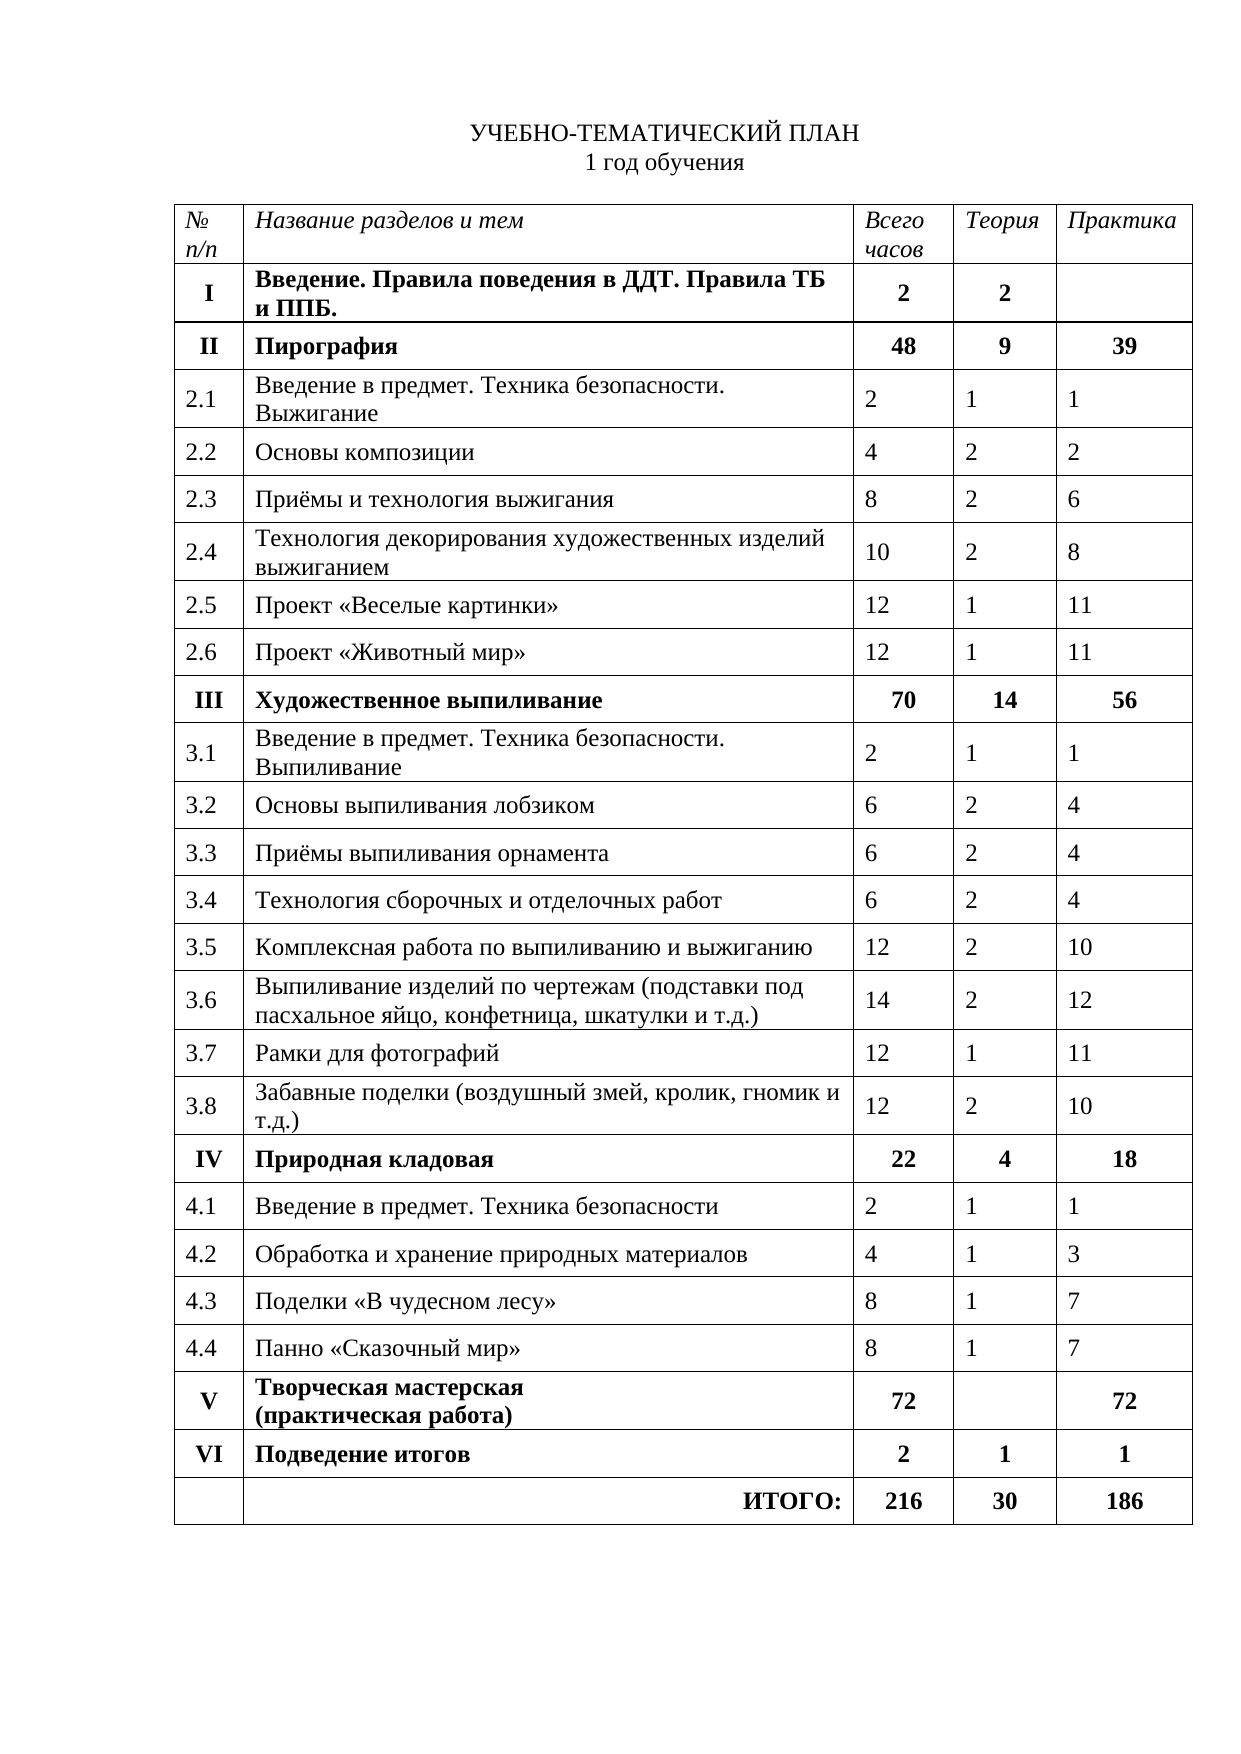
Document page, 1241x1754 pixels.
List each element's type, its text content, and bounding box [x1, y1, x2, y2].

table_cell III [175, 676, 243, 722]
table_cell Художественное выпиливание [244, 676, 853, 722]
table_cell 2.4 [175, 523, 243, 580]
table_cell 1 [954, 629, 1056, 675]
table_cell [1057, 264, 1192, 321]
table_cell Введение в предмет. Техника безопасности [244, 1183, 853, 1229]
table_cell Выпиливание изделий по чертежам (подставки под пасхальное яйцо, конфетница, шкатулки и т.д.) [244, 971, 853, 1028]
table_cell 8 [1057, 523, 1192, 580]
table_cell 1 [954, 1030, 1056, 1076]
table_cell Введение в предмет. Техника безопасности. Выжигание [244, 370, 853, 427]
table_cell 2 [854, 1430, 953, 1477]
table_cell 4 [954, 1135, 1056, 1182]
table_cell 3.8 [175, 1077, 243, 1134]
table_cell 2 [954, 782, 1056, 828]
table_cell 2 [954, 829, 1056, 875]
table_cell II [175, 323, 243, 369]
table_cell 8 [854, 476, 953, 522]
table_cell ИТОГО: [244, 1478, 853, 1524]
table_cell 6 [854, 782, 953, 828]
table_cell 30 [954, 1478, 1056, 1524]
table_header Всего часов [854, 205, 953, 263]
table_cell Основы выпиливания лобзиком [244, 782, 853, 828]
table_cell 2 [954, 264, 1056, 321]
table_cell Проект «Веселые картинки» [244, 581, 853, 628]
table_cell 56 [1057, 676, 1192, 722]
table_cell 9 [954, 323, 1056, 369]
table_cell 2 [854, 370, 953, 427]
table_cell 1 [1057, 1183, 1192, 1229]
table_cell 12 [854, 629, 953, 675]
table_cell 3.3 [175, 829, 243, 875]
table_cell V [175, 1372, 243, 1429]
table_cell 1 [1057, 370, 1192, 427]
table_cell 10 [854, 523, 953, 580]
table_cell 6 [854, 876, 953, 923]
table_cell 11 [1057, 629, 1192, 675]
table_cell Пирография [244, 323, 853, 369]
table_cell 48 [854, 323, 953, 369]
table_cell 1 [954, 1325, 1056, 1371]
table_cell 10 [1057, 924, 1192, 970]
table_cell 12 [854, 581, 953, 628]
table_cell 12 [854, 924, 953, 970]
table_cell 7 [1057, 1277, 1192, 1323]
table_cell 2 [954, 971, 1056, 1028]
table_cell 14 [854, 971, 953, 1028]
table_cell [175, 1478, 243, 1524]
table_cell 3.1 [175, 723, 243, 781]
table_cell 11 [1057, 581, 1192, 628]
table_cell Обработка и хранение природных материалов [244, 1230, 853, 1276]
table_cell Рамки для фотографий [244, 1030, 853, 1076]
table_cell 4.4 [175, 1325, 243, 1371]
table_header Теория [954, 205, 1056, 263]
table_cell 2 [954, 924, 1056, 970]
table_cell 2.3 [175, 476, 243, 522]
table_cell 1 [954, 370, 1056, 427]
table_cell 4 [1057, 782, 1192, 828]
table_cell 4 [854, 428, 953, 474]
table_cell 2 [854, 723, 953, 781]
table_cell 1 [954, 581, 1056, 628]
table_cell 72 [854, 1372, 953, 1429]
table_cell [954, 1372, 1056, 1429]
table_cell Творческая мастерская (практическая работа) [244, 1372, 853, 1429]
table_cell Технология сборочных и отделочных работ [244, 876, 853, 923]
table_cell Панно «Сказочный мир» [244, 1325, 853, 1371]
table_cell 72 [1057, 1372, 1192, 1429]
table_cell Поделки «В чудесном лесу» [244, 1277, 853, 1323]
table_cell Комплексная работа по выпиливанию и выжиганию [244, 924, 853, 970]
table_cell 1 [954, 723, 1056, 781]
table_cell VI [175, 1430, 243, 1477]
text УЧЕБНО-ТЕМАТИЧЕСКИЙ ПЛАН [177, 118, 1152, 147]
table_cell 2.1 [175, 370, 243, 427]
table_cell 1 [954, 1430, 1056, 1477]
table_cell Приёмы и технология выжигания [244, 476, 853, 522]
table_cell 216 [854, 1478, 953, 1524]
table_cell 8 [854, 1277, 953, 1323]
table_cell 1 [1057, 723, 1192, 781]
table_header Практика [1057, 205, 1192, 263]
table_cell 12 [1057, 971, 1192, 1028]
table_cell Забавные поделки (воздушный змей, кролик, гномик и т.д.) [244, 1077, 853, 1134]
table_cell 3.7 [175, 1030, 243, 1076]
table_cell Природная кладовая [244, 1135, 853, 1182]
table_cell 39 [1057, 323, 1192, 369]
table_cell 10 [1057, 1077, 1192, 1134]
table_cell 1 [954, 1230, 1056, 1276]
table_cell Приёмы выпиливания орнамента [244, 829, 853, 875]
table_cell Технология декорирования художественных изделий выжиганием [244, 523, 853, 580]
table_cell 2 [954, 876, 1056, 923]
table_cell 2.2 [175, 428, 243, 474]
table_cell Подведение итогов [244, 1430, 853, 1477]
table_cell 11 [1057, 1030, 1192, 1076]
table_cell 2 [954, 428, 1056, 474]
table_cell 2 [1057, 428, 1192, 474]
table_cell 6 [1057, 476, 1192, 522]
table_header Название разделов и тем [244, 205, 853, 263]
table_cell 4 [1057, 829, 1192, 875]
table_cell 3.4 [175, 876, 243, 923]
table_cell 8 [854, 1325, 953, 1371]
table_cell Введение. Правила поведения в ДДТ. Правила ТБ и ППБ. [244, 264, 853, 321]
table_cell 70 [854, 676, 953, 722]
table_cell 2 [954, 476, 1056, 522]
table_cell 4 [854, 1230, 953, 1276]
table_cell 186 [1057, 1478, 1192, 1524]
table_cell 3.6 [175, 971, 243, 1028]
table_cell 4.2 [175, 1230, 243, 1276]
table_cell 2.5 [175, 581, 243, 628]
table_cell I [175, 264, 243, 321]
text 1 год обучения [177, 147, 1152, 176]
table_cell 14 [954, 676, 1056, 722]
table_header № п/п [175, 205, 243, 263]
table_cell 12 [854, 1030, 953, 1076]
table_cell 2 [954, 1077, 1056, 1134]
table_cell 3.5 [175, 924, 243, 970]
table_cell 22 [854, 1135, 953, 1182]
table_cell Основы композиции [244, 428, 853, 474]
table_cell 2 [854, 1183, 953, 1229]
table_cell 4.1 [175, 1183, 243, 1229]
table_cell 3.2 [175, 782, 243, 828]
table_cell 1 [954, 1183, 1056, 1229]
table_cell 7 [1057, 1325, 1192, 1371]
table_cell 1 [1057, 1430, 1192, 1477]
table_cell 4 [1057, 876, 1192, 923]
table_cell 1 [954, 1277, 1056, 1323]
table_cell 2.6 [175, 629, 243, 675]
table_cell 4.3 [175, 1277, 243, 1323]
table_cell 3 [1057, 1230, 1192, 1276]
table_cell 18 [1057, 1135, 1192, 1182]
table_cell 12 [854, 1077, 953, 1134]
table_cell IV [175, 1135, 243, 1182]
table_cell Проект «Животный мир» [244, 629, 853, 675]
table_cell Введение в предмет. Техника безопасности. Выпиливание [244, 723, 853, 781]
table_cell 6 [854, 829, 953, 875]
table_cell 2 [854, 264, 953, 321]
table_cell 2 [954, 523, 1056, 580]
